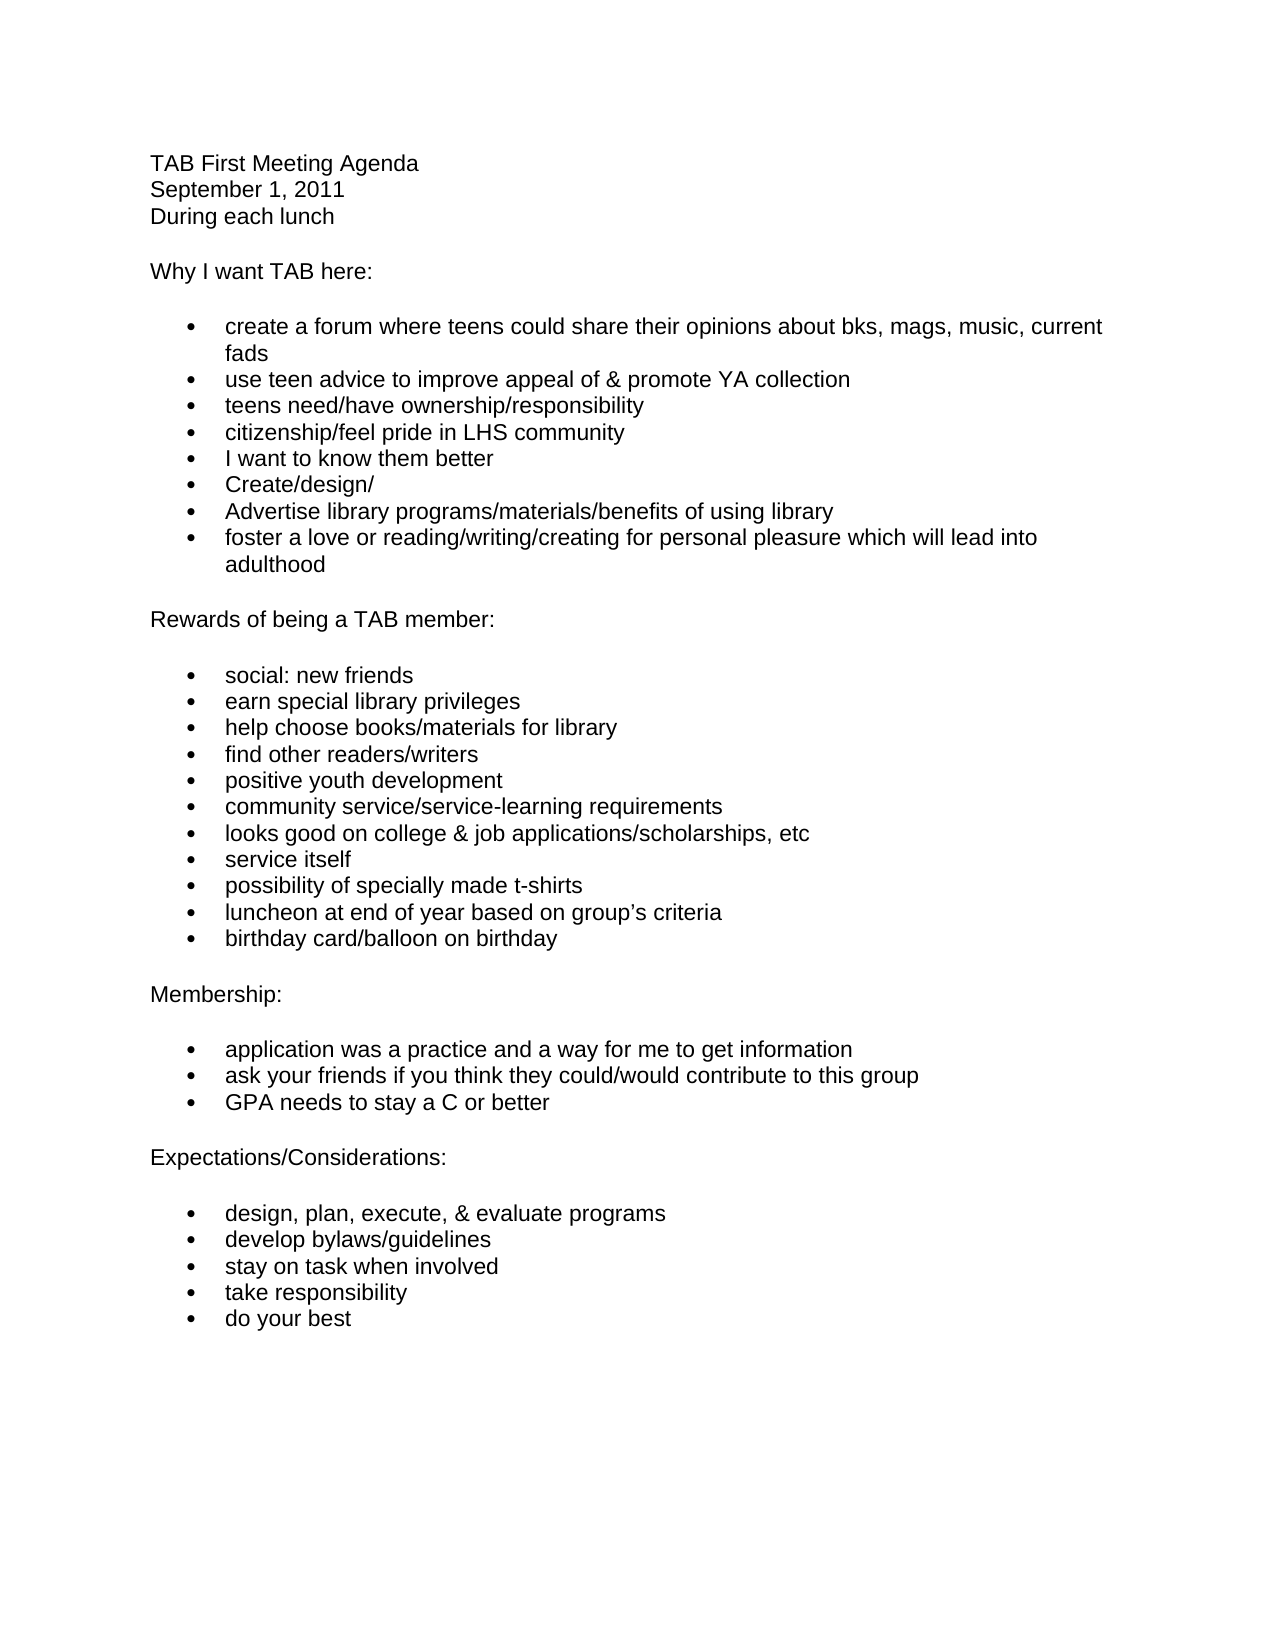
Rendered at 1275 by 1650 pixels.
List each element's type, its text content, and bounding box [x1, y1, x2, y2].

list take responsibility [187, 1279, 1125, 1305]
list Create/design/ [187, 471, 1125, 498]
list teens need/have ownership/responsibility [187, 392, 1125, 419]
list possibility of specially made t-shirts [187, 872, 1125, 899]
list use teen advice to improve appeal of & promote YA collection [187, 366, 1125, 392]
list help choose books/materials for library [187, 714, 1125, 741]
list find other readers/writers [187, 741, 1125, 767]
list luncheon at end of year based on group’s criteria [187, 899, 1125, 925]
list GPA needs to stay a C or better [187, 1089, 1125, 1115]
list earn special library privileges [187, 688, 1125, 714]
list develop bylaws/guidelines [187, 1226, 1125, 1253]
list foster a love or reading/writing/creating for personal pleasure which will lead into adulthood [187, 524, 1125, 577]
list social: new friends [187, 662, 1125, 688]
list citizenship/feel pride in LHS community [187, 419, 1125, 445]
list do your best [187, 1305, 1125, 1332]
text TAB First Meeting Agenda September 1, 2011 During each lunch Why I want TAB here: [150, 150, 1125, 284]
list positive youth development [187, 767, 1125, 793]
text Expectations/Considerations: [150, 1144, 1125, 1171]
text Rewards of being a TAB member: [150, 606, 1125, 632]
list design, plan, execute, & evaluate programs [187, 1200, 1125, 1226]
list looks good on college & job applications/scholarships, etc [187, 820, 1125, 846]
list I want to know them better [187, 445, 1125, 471]
list create a forum where teens could share their opinions about bks, mags, music, current fads [187, 313, 1125, 366]
list ask your friends if you think they could/would contribute to this group [187, 1062, 1125, 1089]
list birthday card/balloon on birthday [187, 925, 1125, 951]
text Membership: [150, 981, 1125, 1007]
list community service/service-learning requirements [187, 793, 1125, 820]
list service itself [187, 846, 1125, 872]
list stay on task when involved [187, 1253, 1125, 1279]
list application was a practice and a way for me to get information [187, 1036, 1125, 1062]
list Advertise library programs/materials/benefits of using library [187, 498, 1125, 524]
